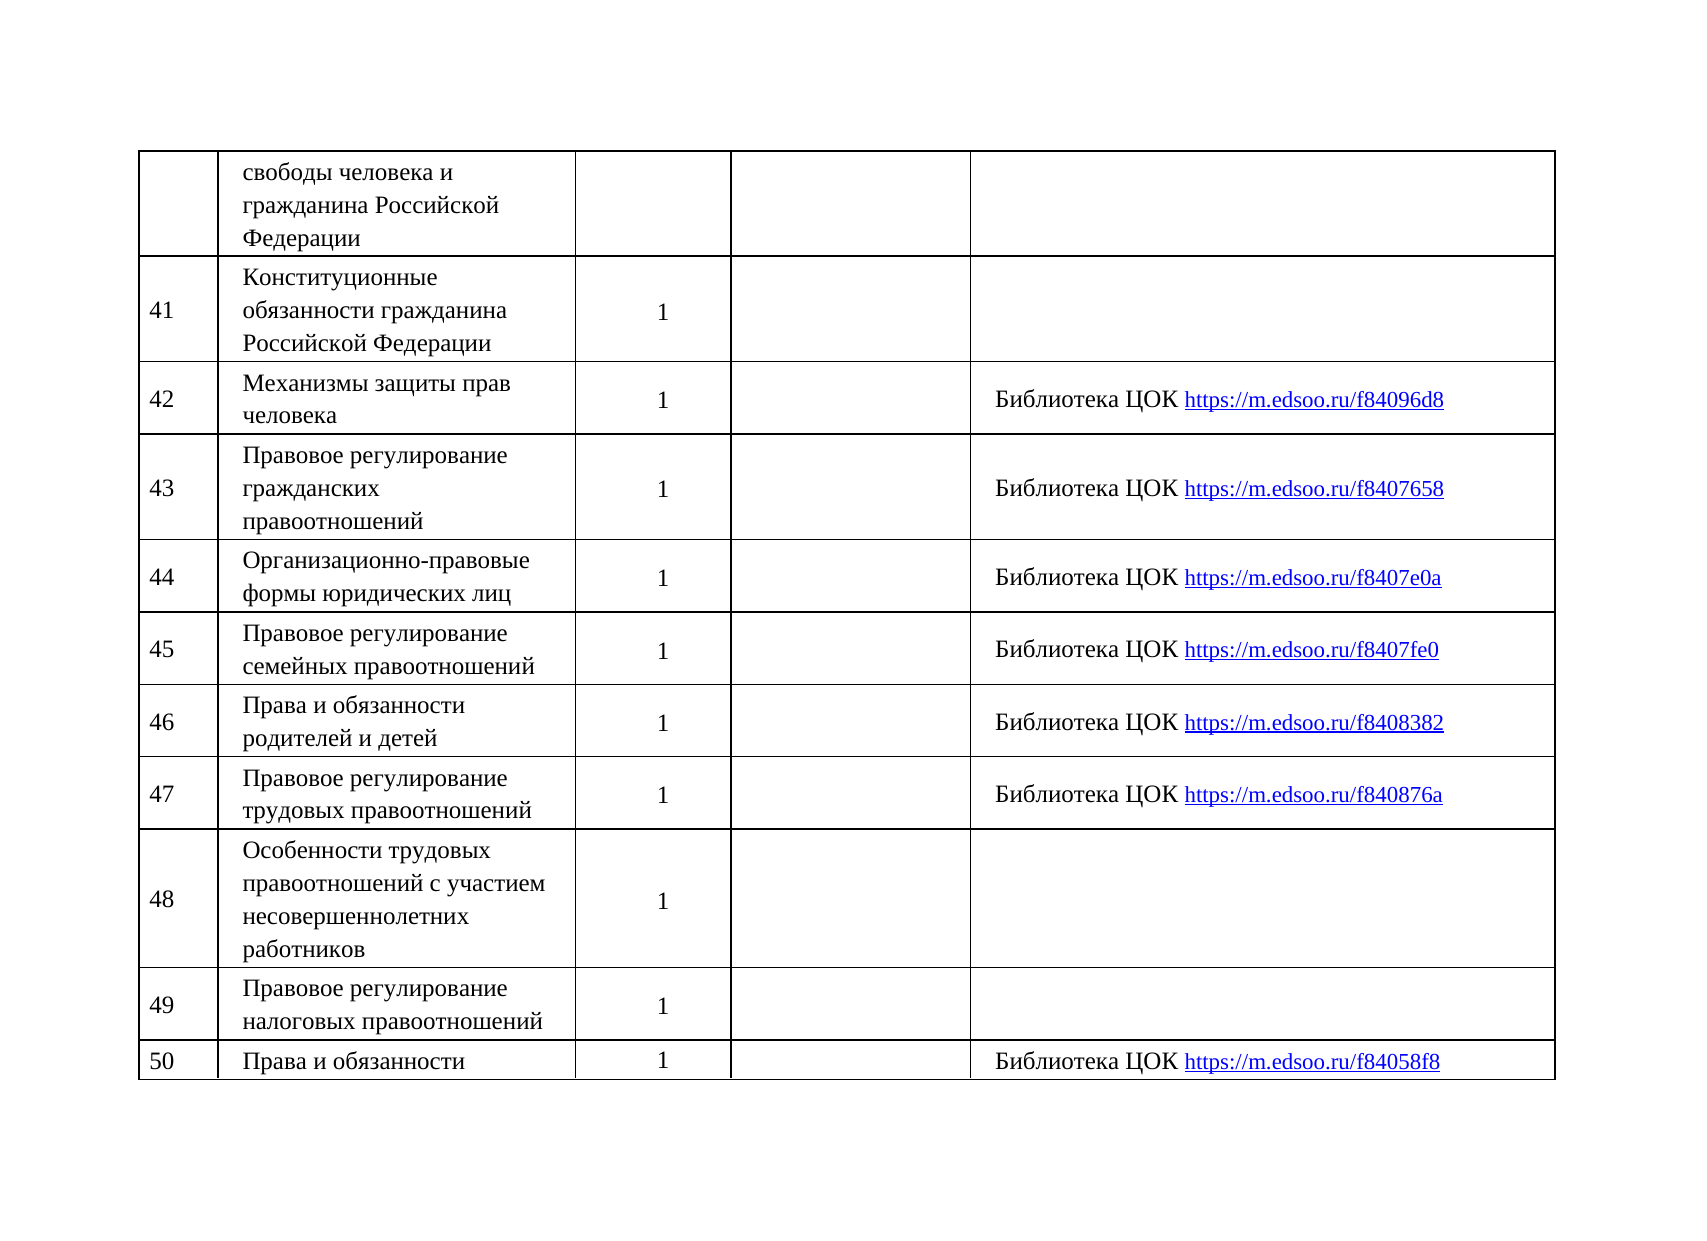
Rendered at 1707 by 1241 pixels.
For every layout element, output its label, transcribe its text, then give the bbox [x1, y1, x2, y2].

table_cell [732, 830, 970, 967]
table_cell 1 [576, 685, 730, 756]
table_cell Библиотека ЦОК https://m.edsoo.ru/f8407e0a [971, 540, 1554, 611]
table_cell Правовое регулирование гражданских правоотношений [219, 435, 575, 539]
table_cell 1 [576, 257, 730, 361]
table_cell 48 [140, 830, 217, 967]
table_cell 1 [576, 152, 730, 255]
table_cell 1 [576, 1041, 730, 1078]
table_cell 1 [576, 830, 730, 967]
table_cell [732, 613, 970, 683]
table_cell [971, 968, 1554, 1039]
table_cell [219, 152, 575, 255]
table_cell 1 [576, 435, 730, 539]
table_cell [971, 830, 1554, 967]
table_cell [732, 257, 970, 361]
table_cell [732, 435, 970, 539]
table_cell [971, 257, 1554, 361]
table_cell 42 [140, 362, 217, 433]
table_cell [971, 152, 1554, 255]
table_cell [732, 152, 970, 255]
table_cell 41 [140, 257, 217, 361]
table_cell 46 [140, 685, 217, 756]
table_cell Конституционные обязанности гражданина Российской Федерации [219, 257, 575, 361]
table_cell Библиотека ЦОК https://m.edsoo.ru/f8407658 [971, 435, 1554, 539]
table_cell 43 [140, 435, 217, 539]
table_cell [219, 1041, 575, 1078]
table_cell [732, 1041, 970, 1078]
table_cell Библиотека ЦОК https://m.edsoo.ru/f840876a [971, 757, 1554, 828]
table_cell [732, 757, 970, 828]
table_cell 45 [140, 613, 217, 683]
table_cell 1 [576, 968, 730, 1039]
table_cell 1 [576, 757, 730, 828]
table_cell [971, 1041, 1554, 1078]
table_cell 1 [576, 540, 730, 611]
table_cell [732, 540, 970, 611]
table_cell Библиотека ЦОК https://m.edsoo.ru/f8408382 [971, 685, 1554, 756]
table_cell Правовое регулирование налоговых правоотношений [219, 968, 575, 1039]
table_cell [732, 968, 970, 1039]
table_cell Механизмы защиты прав человека [219, 362, 575, 433]
table_cell 1 [576, 362, 730, 433]
table_cell 49 [140, 968, 217, 1039]
table_cell [732, 685, 970, 756]
table_cell Организационно-правовые формы юридических лиц [219, 540, 575, 611]
table_cell 1 [576, 613, 730, 683]
table_cell Особенности трудовых правоотношений с участием несовершеннолетних работников [219, 830, 575, 967]
table_cell 47 [140, 757, 217, 828]
table_cell Правовое регулирование трудовых правоотношений [219, 757, 575, 828]
table_cell Библиотека ЦОК https://m.edsoo.ru/f8407fe0 [971, 613, 1554, 683]
table_cell Библиотека ЦОК https://m.edsoo.ru/f84096d8 [971, 362, 1554, 433]
table_cell Правовое регулирование семейных правоотношений [219, 613, 575, 683]
table_cell 44 [140, 540, 217, 611]
table_cell 50 [140, 1041, 217, 1078]
table_cell 40 [140, 152, 217, 255]
table_cell Права и обязанности родителей и детей [219, 685, 575, 756]
table_cell [732, 362, 970, 433]
